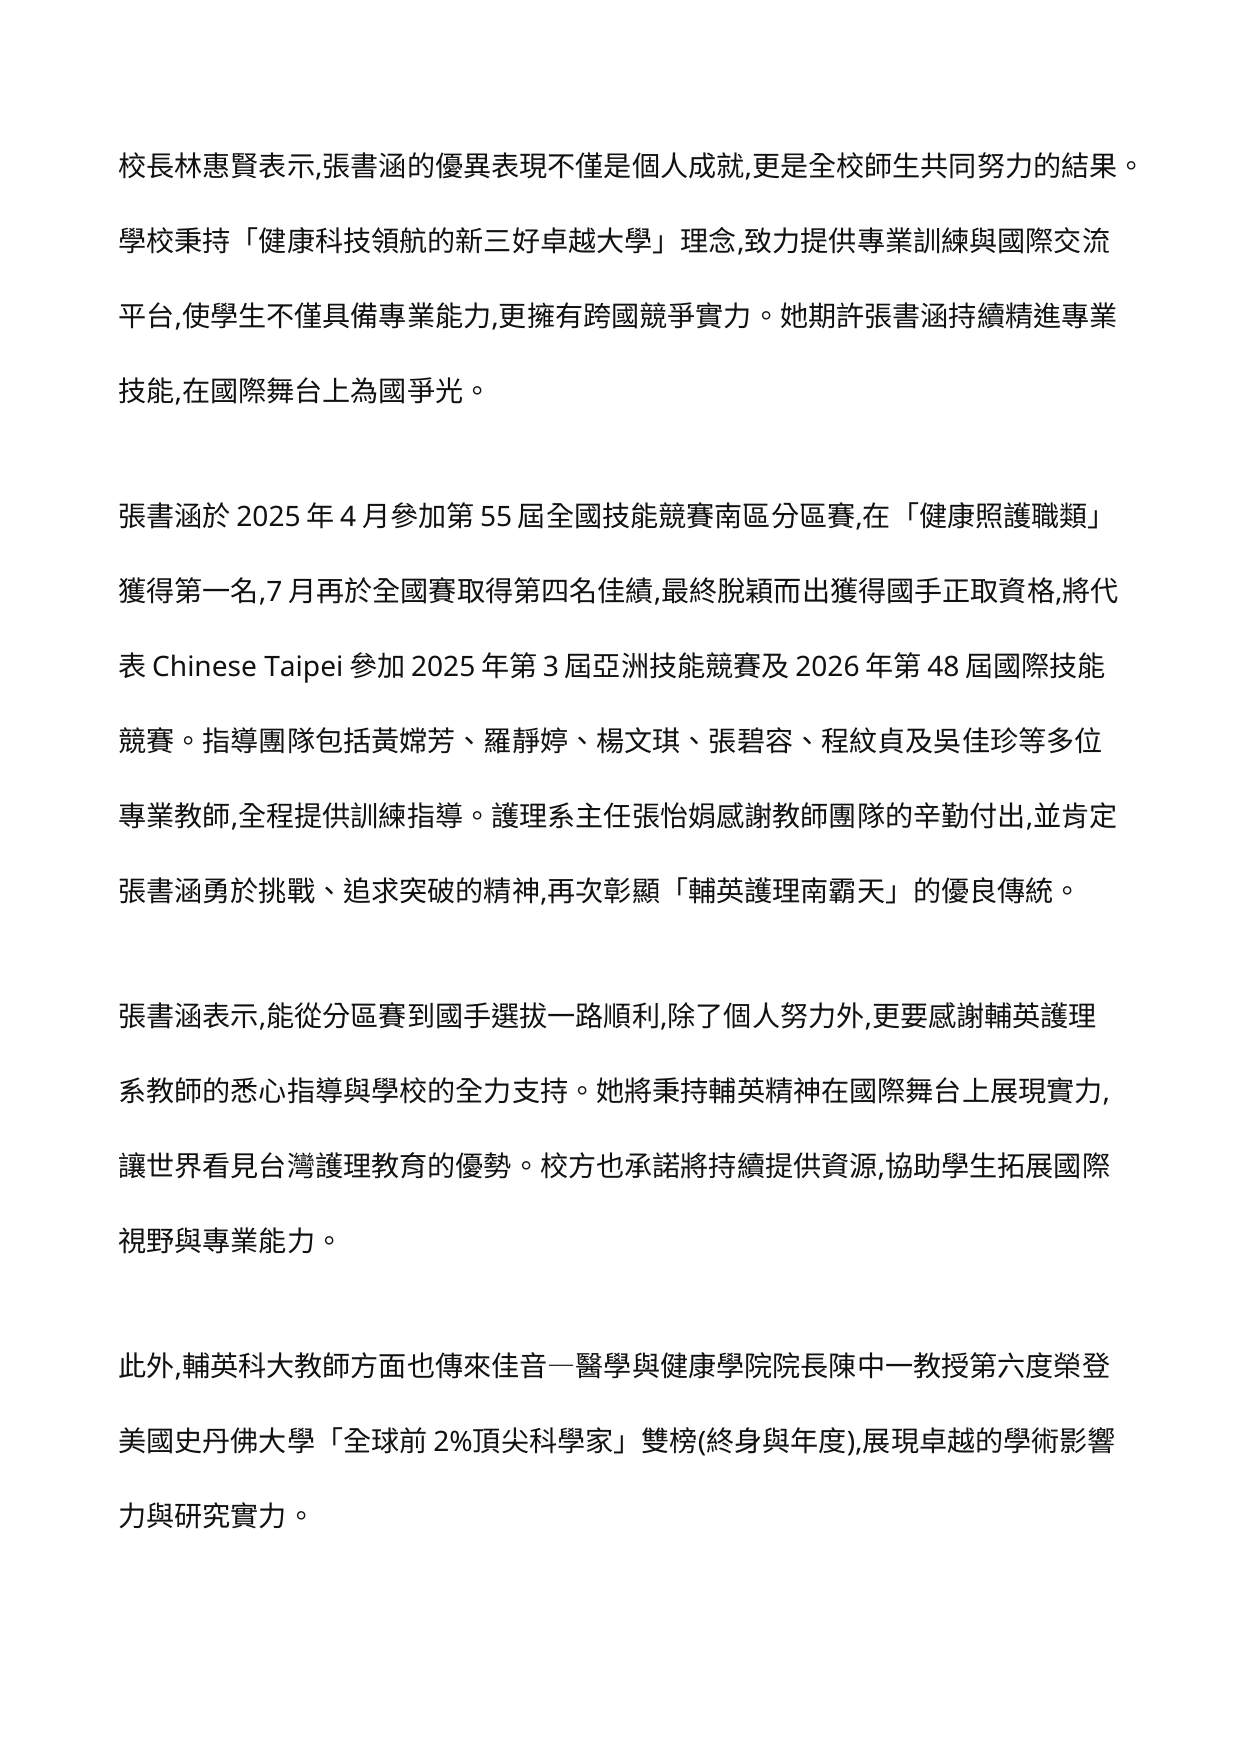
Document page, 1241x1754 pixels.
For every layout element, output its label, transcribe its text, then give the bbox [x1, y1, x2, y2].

text 張書涵於2025年4月參加第55屆全國技能競賽南區分區賽,在「健康照護職類」獲得第一名,7月再於全國賽取得第四名佳績,最終脫穎而出獲得國手正取資格,將代表Chinese Taipei參加2025年第3屆亞洲技能競賽及2026年第48屆國際技能競賽。指導團隊包括黃嫦芳、羅靜婷、楊文琪、張碧容、程紋貞及吳佳珍等多位專業教師,全程提供訓練指導。護理系主任張怡娟感謝教師團隊的辛勤付出,並肯定張書涵勇於挑戰、追求突破的精神,再次彰顯「輔英護理南霸天」的優良傳統。 [118, 477, 1122, 927]
text 此外,輔英科大教師方面也傳來佳音—醫學與健康學院院長陳中一教授第六度榮登美國史丹佛大學「全球前2%頂尖科學家」雙榜(終身與年度),展現卓越的學術影響力與研究實力。 [118, 1327, 1122, 1552]
text 校長林惠賢表示,張書涵的優異表現不僅是個人成就,更是全校師生共同努力的結果。學校秉持「健康科技領航的新三好卓越大學」理念,致力提供專業訓練與國際交流平台,使學生不僅具備專業能力,更擁有跨國競爭實力。她期許張書涵持續精進專業技能,在國際舞台上為國爭光。 [118, 127, 1122, 427]
text 張書涵表示,能從分區賽到國手選拔一路順利,除了個人努力外,更要感謝輔英護理系教師的悉心指導與學校的全力支持。她將秉持輔英精神在國際舞台上展現實力,讓世界看見台灣護理教育的優勢。校方也承諾將持續提供資源,協助學生拓展國際視野與專業能力。 [118, 977, 1122, 1277]
